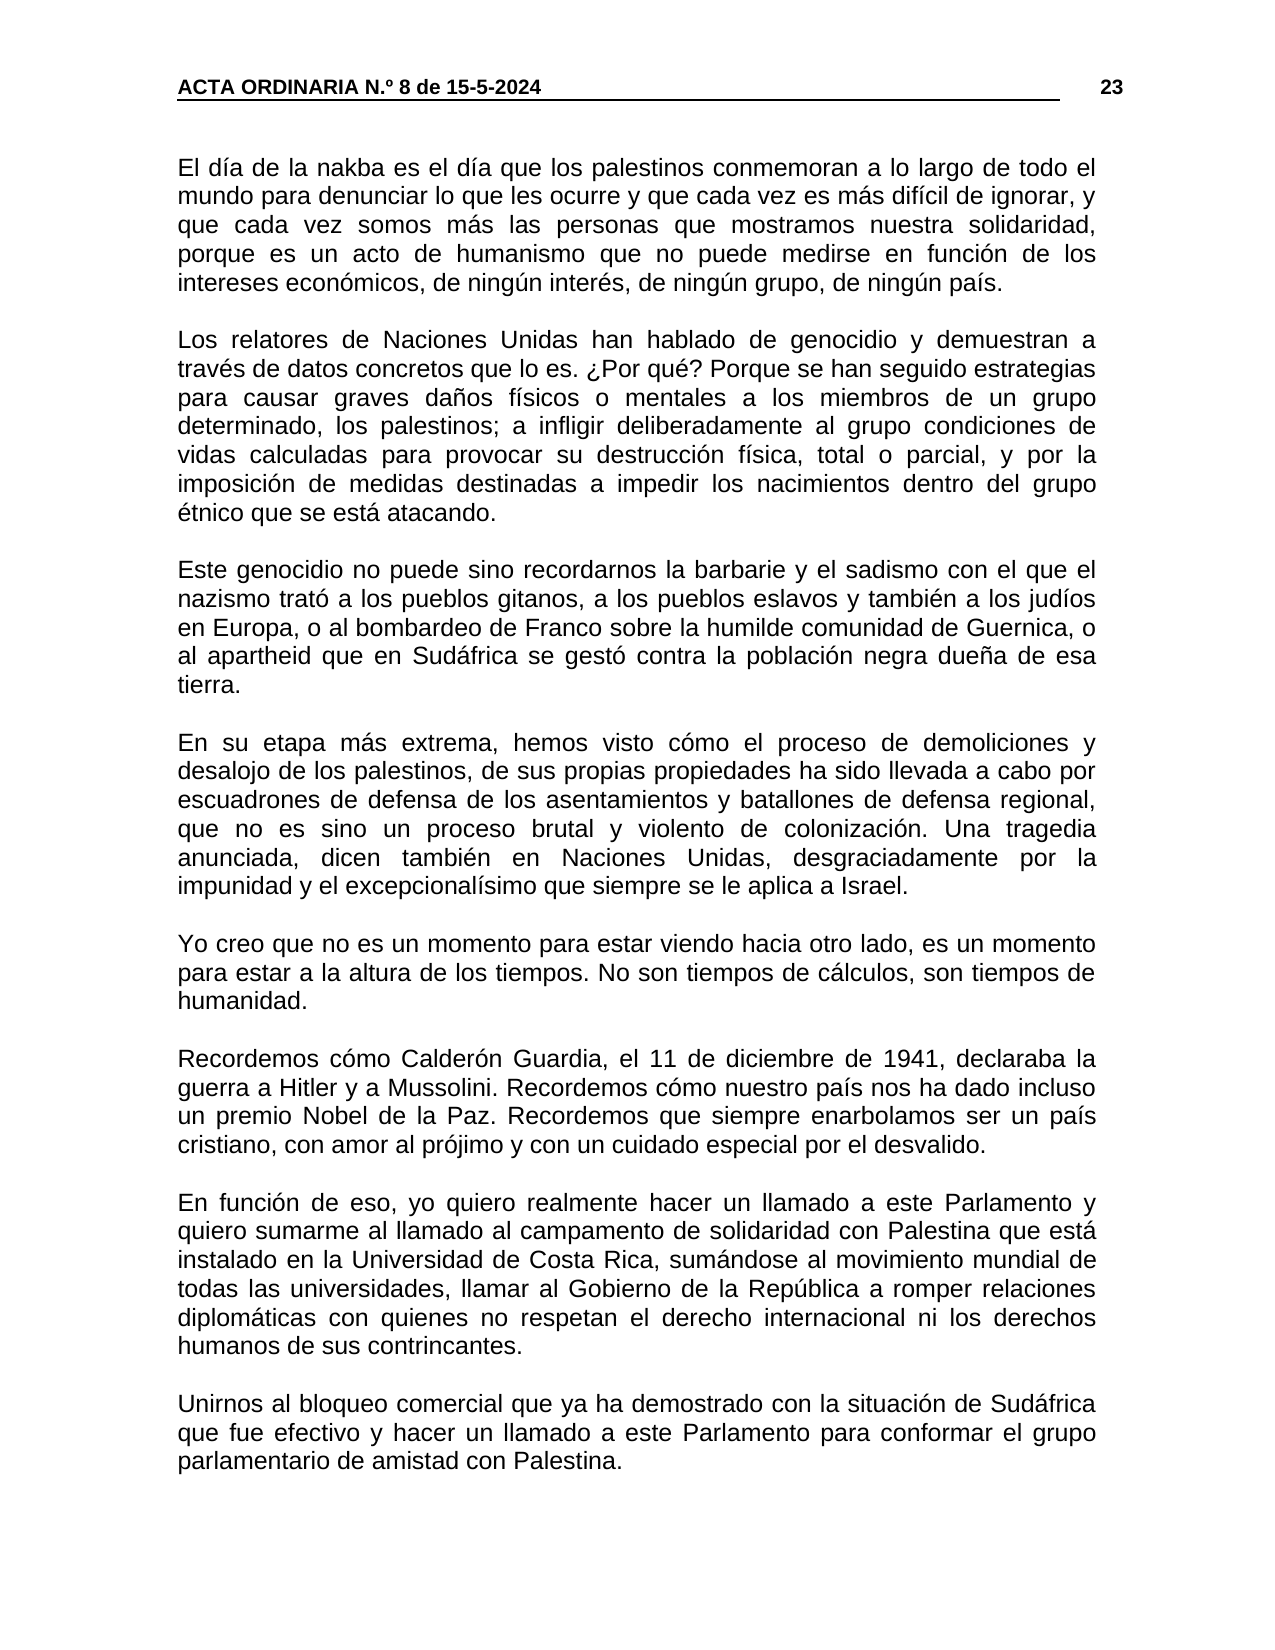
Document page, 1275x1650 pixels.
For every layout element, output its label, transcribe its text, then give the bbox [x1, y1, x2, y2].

text Unirnos al bloqueo comercial que ya ha demostrado con la situación de Sudáfrica que fue efectivo y hacer un llamado a este Parlamento para conformar el grupo parlamentario de amistad con Palestina. [177, 1389, 1098, 1475]
text Recordemos cómo Calderón Guardia, el 11 de diciembre de 1941, declaraba la guerra a Hitler y a Mussolini. Recordemos cómo nuestro país nos ha dado incluso un premio Nobel de la Paz. Recordemos que siempre enarbolamos ser un país cristiano, con amor al prójimo y con un cuidado especial por el desvalido. [177, 1044, 1098, 1159]
text El día de la nakba es el día que los palestinos conmemoran a lo largo de todo el mundo para denunciar lo que les ocurre y que cada vez es más difícil de ignorar, y que cada vez somos más las personas que mostramos nuestra solidaridad, porque es un acto de humanismo que no puede medirse en función de los intereses económicos, de ningún interés, de ningún grupo, de ningún país. [177, 153, 1098, 296]
text Los relatores de Naciones Unidas han hablado de genocidio y demuestran a través de datos concretos que lo es. ¿Por qué? Porque se han seguido estrategias para causar graves daños físicos o mentales a los miembros de un grupo determinado, los palestinos; a infligir deliberadamente al grupo condiciones de vidas calculadas para provocar su destrucción física, total o parcial, y por la imposición de medidas destinadas a impedir los nacimientos dentro del grupo étnico que se está atacando. [177, 325, 1098, 526]
text Yo creo que no es un momento para estar viendo hacia otro lado, es un momento para estar a la altura de los tiempos. No son tiempos de cálculos, son tiempos de humanidad. [177, 929, 1098, 1015]
text En función de eso, yo quiero realmente hacer un llamado a este Parlamento y quiero sumarme al llamado al campamento de solidaridad con Palestina que está instalado en la Universidad de Costa Rica, sumándose al movimiento mundial de todas las universidades, llamar al Gobierno de la República a romper relaciones diplomáticas con quienes no respetan el derecho internacional ni los derechos humanos de sus contrincantes. [177, 1188, 1098, 1360]
text En su etapa más extrema, hemos visto cómo el proceso de demoliciones y desalojo de los palestinos, de sus propias propiedades ha sido llevada a cabo por escuadrones de defensa de los asentamientos y batallones de defensa regional, que no es sino un proceso brutal y violento de colonización. Una tragedia anunciada, dicen también en Naciones Unidas, desgraciadamente por la impunidad y el excepcionalísimo que siempre se le aplica a Israel. [177, 728, 1098, 900]
text Este genocidio no puede sino recordarnos la barbarie y el sadismo con el que el nazismo trató a los pueblos gitanos, a los pueblos eslavos y también a los judíos en Europa, o al bombardeo de Franco sobre la humilde comunidad de Guernica, o al apartheid que en Sudáfrica se gestó contra la población negra dueña de esa tierra. [177, 555, 1098, 699]
